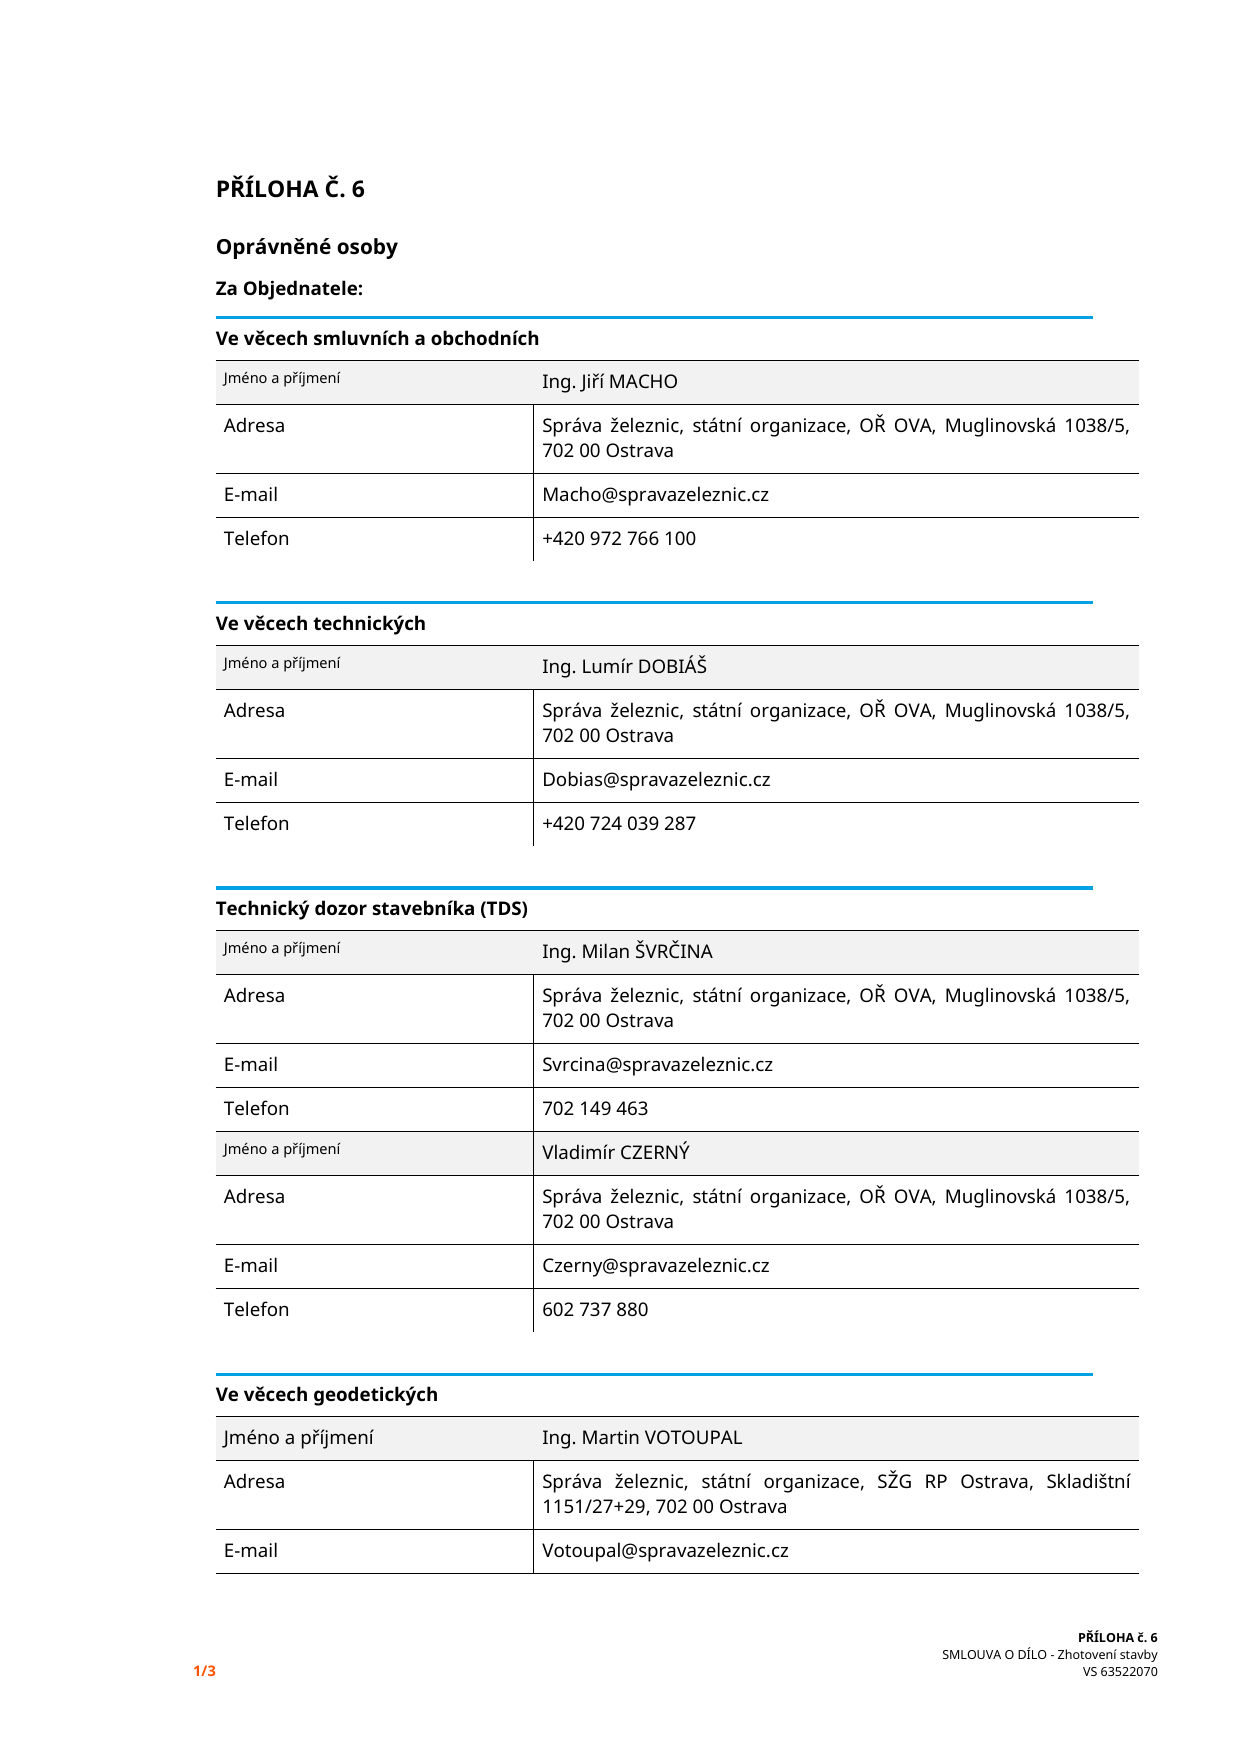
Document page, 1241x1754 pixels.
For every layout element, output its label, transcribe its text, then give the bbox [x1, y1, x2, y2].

table_cell Adresa [216, 975, 533, 1043]
table_cell Dobias@spravazeleznic.cz [534, 759, 1139, 802]
table_header Ing. Milan ŠVRČINA [534, 931, 1139, 974]
table_cell +420 972 766 100 [534, 518, 1139, 561]
table_header Jméno a příjmení [216, 646, 534, 689]
table_cell Votoupal@spravazeleznic.cz [534, 1530, 1139, 1573]
table_cell Jméno a příjmení [216, 1132, 533, 1175]
text Technický dozor stavebníka (TDS) [216, 890, 1093, 921]
table_cell E-mail [216, 1044, 533, 1087]
table_cell Adresa [216, 690, 533, 758]
table_cell E-mail [216, 1245, 533, 1288]
table_cell E-mail [216, 759, 533, 802]
table_cell Adresa [216, 405, 533, 473]
table_cell Telefon [216, 518, 533, 561]
table_cell E-mail [216, 1530, 533, 1573]
table_cell Správa železnic, státní organizace, OŘ OVA, Muglinovská 1038/5, 702 00 Ostrava [534, 405, 1139, 473]
text Oprávněné osoby [216, 232, 1093, 260]
table_cell Správa železnic, státní organizace, SŽG RP Ostrava, Skladištní 1151/27+29, 702 00 Ostrava [534, 1461, 1139, 1529]
table_cell Telefon [216, 803, 533, 846]
table_header Jméno a příjmení [216, 361, 534, 404]
table_cell Správa železnic, státní organizace, OŘ OVA, Muglinovská 1038/5, 702 00 Ostrava [534, 1176, 1139, 1244]
table_cell Czerny@spravazeleznic.cz [534, 1245, 1139, 1288]
table_header Ing. Lumír DOBIÁŠ [534, 646, 1139, 689]
table_cell Telefon [216, 1289, 533, 1332]
table_cell Adresa [216, 1461, 533, 1529]
table_cell 702 149 463 [534, 1088, 1139, 1131]
table_cell Telefon [216, 1088, 533, 1131]
table_header Ing. Martin VOTOUPAL [534, 1417, 1139, 1460]
table_cell +420 724 039 287 [534, 803, 1139, 846]
table_cell Macho@spravazeleznic.cz [534, 474, 1139, 517]
table_cell Svrcina@spravazeleznic.cz [534, 1044, 1139, 1087]
table_cell Správa železnic, státní organizace, OŘ OVA, Muglinovská 1038/5, 702 00 Ostrava [534, 975, 1139, 1043]
text Ve věcech geodetických [216, 1376, 1093, 1407]
table_cell 602 737 880 [534, 1289, 1139, 1332]
text Ve věcech technických [216, 604, 1093, 636]
text Příloha č. 6 [216, 172, 1093, 204]
text Za Objednatele: [216, 276, 1093, 301]
table_cell Vladimír CZERNÝ [534, 1132, 1139, 1175]
table_cell E-mail [216, 474, 533, 517]
table_header Jméno a příjmení [216, 931, 534, 974]
table_cell Adresa [216, 1176, 533, 1244]
table_header Jméno a příjmení [216, 1417, 534, 1460]
text Ve věcech smluvních a obchodních [216, 319, 1093, 351]
table_header Ing. Jiří MACHO [534, 361, 1139, 404]
table_cell Správa železnic, státní organizace, OŘ OVA, Muglinovská 1038/5, 702 00 Ostrava [534, 690, 1139, 758]
